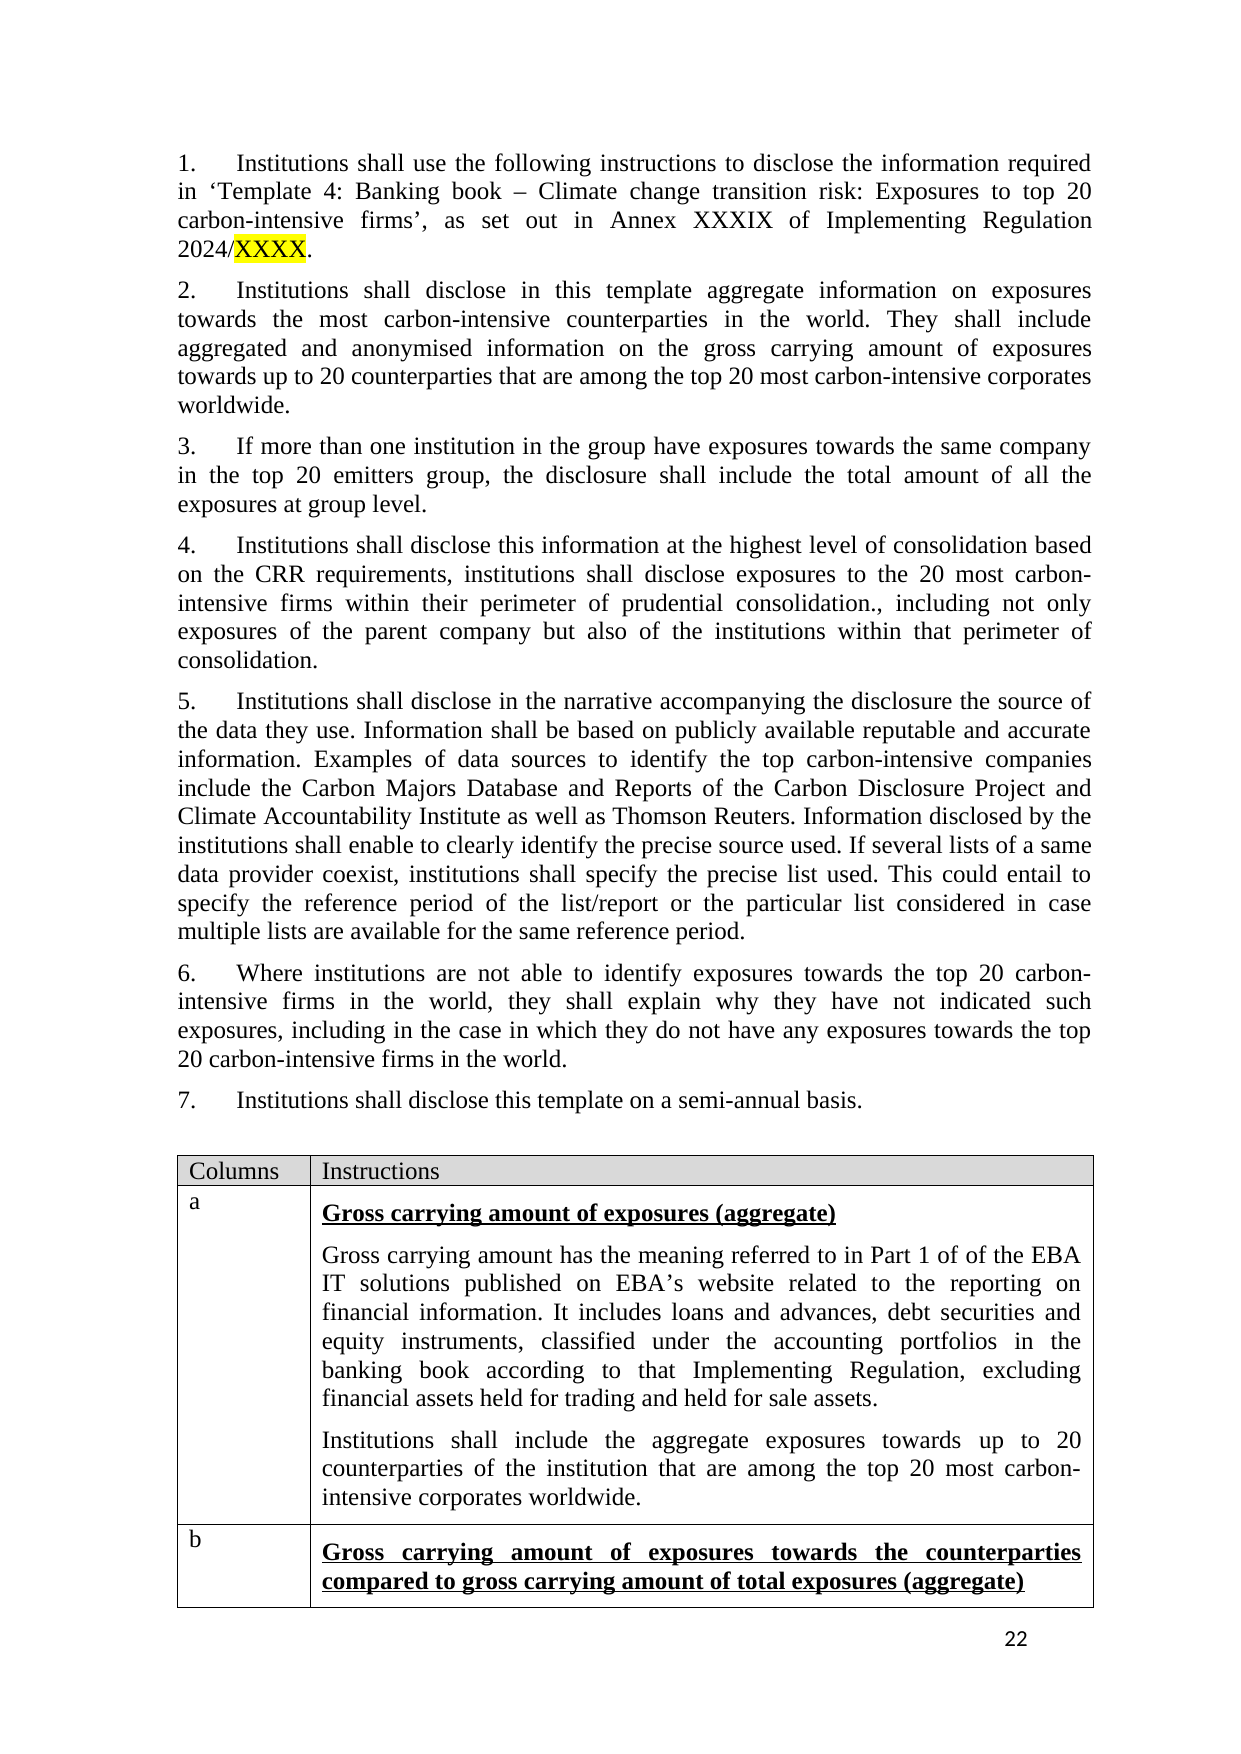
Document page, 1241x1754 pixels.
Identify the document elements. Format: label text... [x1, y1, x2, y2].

table_cell b [178, 1525, 310, 1607]
table_cell a [178, 1186, 310, 1523]
table_cell Gross carrying amount of exposures (aggregate) Gross carrying amount has the meaning referred to in Part 1 of of the EBA IT solutions published on EBA’s website related to the reporting on financial information. It includes loans and advances, debt securities and equity instruments, classified under the accounting portfolios in the banking book according to that Implementing Regulation, excluding financial assets held for trading and held for sale assets. Institutions shall include the aggregate exposures towards up to 20 counterparties of the institution that are among the top 20 most carbon-intensive corporates worldwide. [311, 1186, 1093, 1523]
table_header Instructions [311, 1156, 1093, 1185]
table_header Columns [178, 1156, 310, 1185]
list If more than one institution in the group have exposures towards the same company in the top 20 emitters group, the disclosure shall include the total amount of all the exposures at group level. [177, 431, 1092, 518]
list Institutions shall use the following instructions to disclose the information required in ‘Template 4: Banking book – Climate change transition risk: Exposures to top 20 carbon-intensive firms’, as set out in Annex XXXIX of Implementing Regulation 2024/XXXX. [177, 148, 1092, 263]
list Institutions shall disclose this template on a semi-annual basis. [177, 1085, 1092, 1114]
list Institutions shall disclose this information at the highest level of consolidation based on the CRR requirements, institutions shall disclose exposures to the 20 most carbon-intensive firms within their perimeter of prudential consolidation., including not only exposures of the parent company but also of the institutions within that perimeter of consolidation. [177, 530, 1092, 674]
list Institutions shall disclose in this template aggregate information on exposures towards the most carbon-intensive counterparties in the world. They shall include aggregated and anonymised information on the gross carrying amount of exposures towards up to 20 counterparties that are among the top 20 most carbon-intensive corporates worldwide. [177, 275, 1092, 419]
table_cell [311, 1525, 1093, 1607]
list Institutions shall disclose in the narrative accompanying the disclosure the source of the data they use. Information shall be based on publicly available reputable and accurate information. Examples of data sources to identify the top carbon-intensive companies include the Carbon Majors Database and Reports of the Carbon Disclosure Project and Climate Accountability Institute as well as Thomson Reuters. Information disclosed by the institutions shall enable to clearly identify the precise source used. If several lists of a same data provider coexist, institutions shall specify the precise list used. This could entail to specify the reference period of the list/report or the particular list considered in case multiple lists are available for the same reference period. [177, 686, 1092, 945]
list Where institutions are not able to identify exposures towards the top 20 carbon-intensive firms in the world, they shall explain why they have not indicated such exposures, including in the case in which they do not have any exposures towards the top 20 carbon-intensive firms in the world. [177, 958, 1092, 1073]
